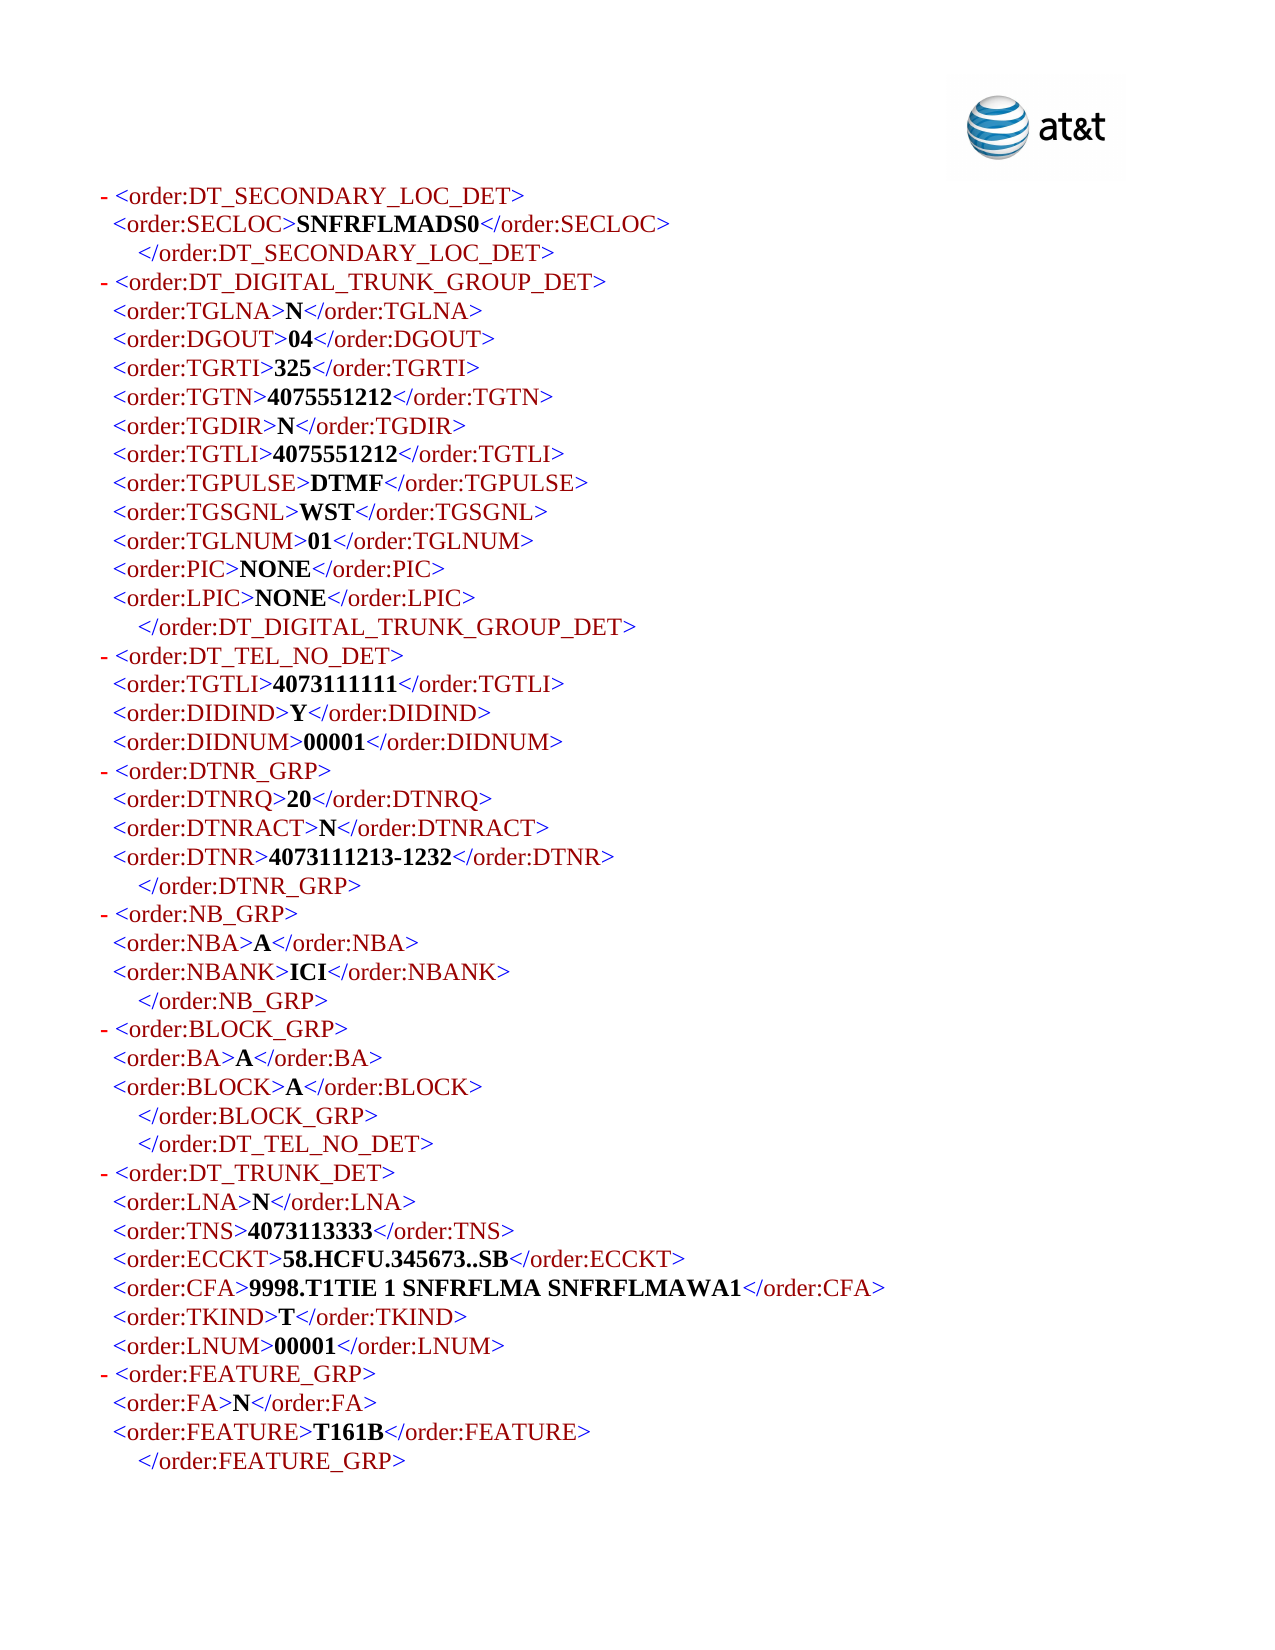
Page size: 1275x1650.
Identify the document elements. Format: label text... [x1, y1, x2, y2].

text <order:PIC>NONE</order:PIC> [100, 554, 1125, 583]
text - <order:BLOCK_GRP> [100, 1014, 1125, 1043]
text <order:TGPULSE>DTMF</order:TGPULSE> [100, 468, 1125, 497]
text <order:DGOUT>04</order:DGOUT> [100, 324, 1125, 353]
text <order:TGLNA>N</order:TGLNA> [100, 296, 1125, 324]
text - <order:NB_GRP> [100, 899, 1125, 928]
text <order:DTNRQ>20</order:DTNRQ> [100, 784, 1125, 813]
text <order:LPIC>NONE</order:LPIC> [100, 583, 1125, 612]
picture [946, 74, 1126, 181]
text <order:NBA>A</order:NBA> [100, 928, 1125, 957]
text </order:DTNR_GRP> [125, 871, 1125, 899]
text - <order:DTNR_GRP> [100, 756, 1125, 784]
text <order:TGTN>4075551212</order:TGTN> [100, 382, 1125, 411]
text <order:LNA>N</order:LNA> [100, 1187, 1125, 1216]
text <order:BA>A</order:BA> [100, 1043, 1125, 1072]
text <order:TGTLI>4075551212</order:TGTLI> [100, 439, 1125, 468]
text </order:FEATURE_GRP> [125, 1446, 1125, 1474]
text - <order:DT_SECONDARY_LOC_DET> [100, 181, 1125, 209]
text <order:BLOCK>A</order:BLOCK> [100, 1072, 1125, 1101]
text <order:FEATURE>T161B</order:FEATURE> [100, 1417, 1125, 1446]
text <order:TGSGNL>WST</order:TGSGNL> [100, 497, 1125, 526]
text - <order:DT_DIGITAL_TRUNK_GROUP_DET> [100, 267, 1125, 296]
text </order:NB_GRP> [125, 986, 1125, 1014]
text <order:NBANK>ICI</order:NBANK> [100, 957, 1125, 986]
text <order:DTNRACT>N</order:DTNRACT> [100, 813, 1125, 842]
text <order:ECCKT>58.HCFU.345673..SB</order:ECCKT> [100, 1244, 1125, 1273]
text <order:FA>N</order:FA> [100, 1388, 1125, 1417]
text <order:SECLOC>SNFRFLMADS0</order:SECLOC> [100, 209, 1125, 238]
text </order:DT_TEL_NO_DET> [125, 1129, 1125, 1158]
text - <order:DT_TEL_NO_DET> [100, 641, 1125, 669]
text <order:TKIND>T</order:TKIND> [100, 1302, 1125, 1331]
text <order:DIDNUM>00001</order:DIDNUM> [100, 727, 1125, 756]
text </order:DT_DIGITAL_TRUNK_GROUP_DET> [125, 612, 1125, 641]
text <order:TGDIR>N</order:TGDIR> [100, 411, 1125, 439]
text </order:DT_SECONDARY_LOC_DET> [125, 238, 1125, 267]
text </order:BLOCK_GRP> [125, 1101, 1125, 1129]
text <order:DTNR>4073111213-1232</order:DTNR> [100, 842, 1125, 871]
text - <order:DT_TRUNK_DET> [100, 1158, 1125, 1187]
text <order:LNUM>00001</order:LNUM> [100, 1331, 1125, 1359]
text <order:TNS>4073113333</order:TNS> [100, 1216, 1125, 1244]
text <order:TGRTI>325</order:TGRTI> [100, 353, 1125, 382]
text <order:TGTLI>4073111111</order:TGTLI> [100, 669, 1125, 698]
text - <order:FEATURE_GRP> [100, 1359, 1125, 1388]
text <order:TGLNUM>01</order:TGLNUM> [100, 526, 1125, 554]
text <order:CFA>9998.T1TIE 1 SNFRFLMA SNFRFLMAWA1</order:CFA> [100, 1273, 1125, 1302]
text <order:DIDIND>Y</order:DIDIND> [100, 698, 1125, 727]
